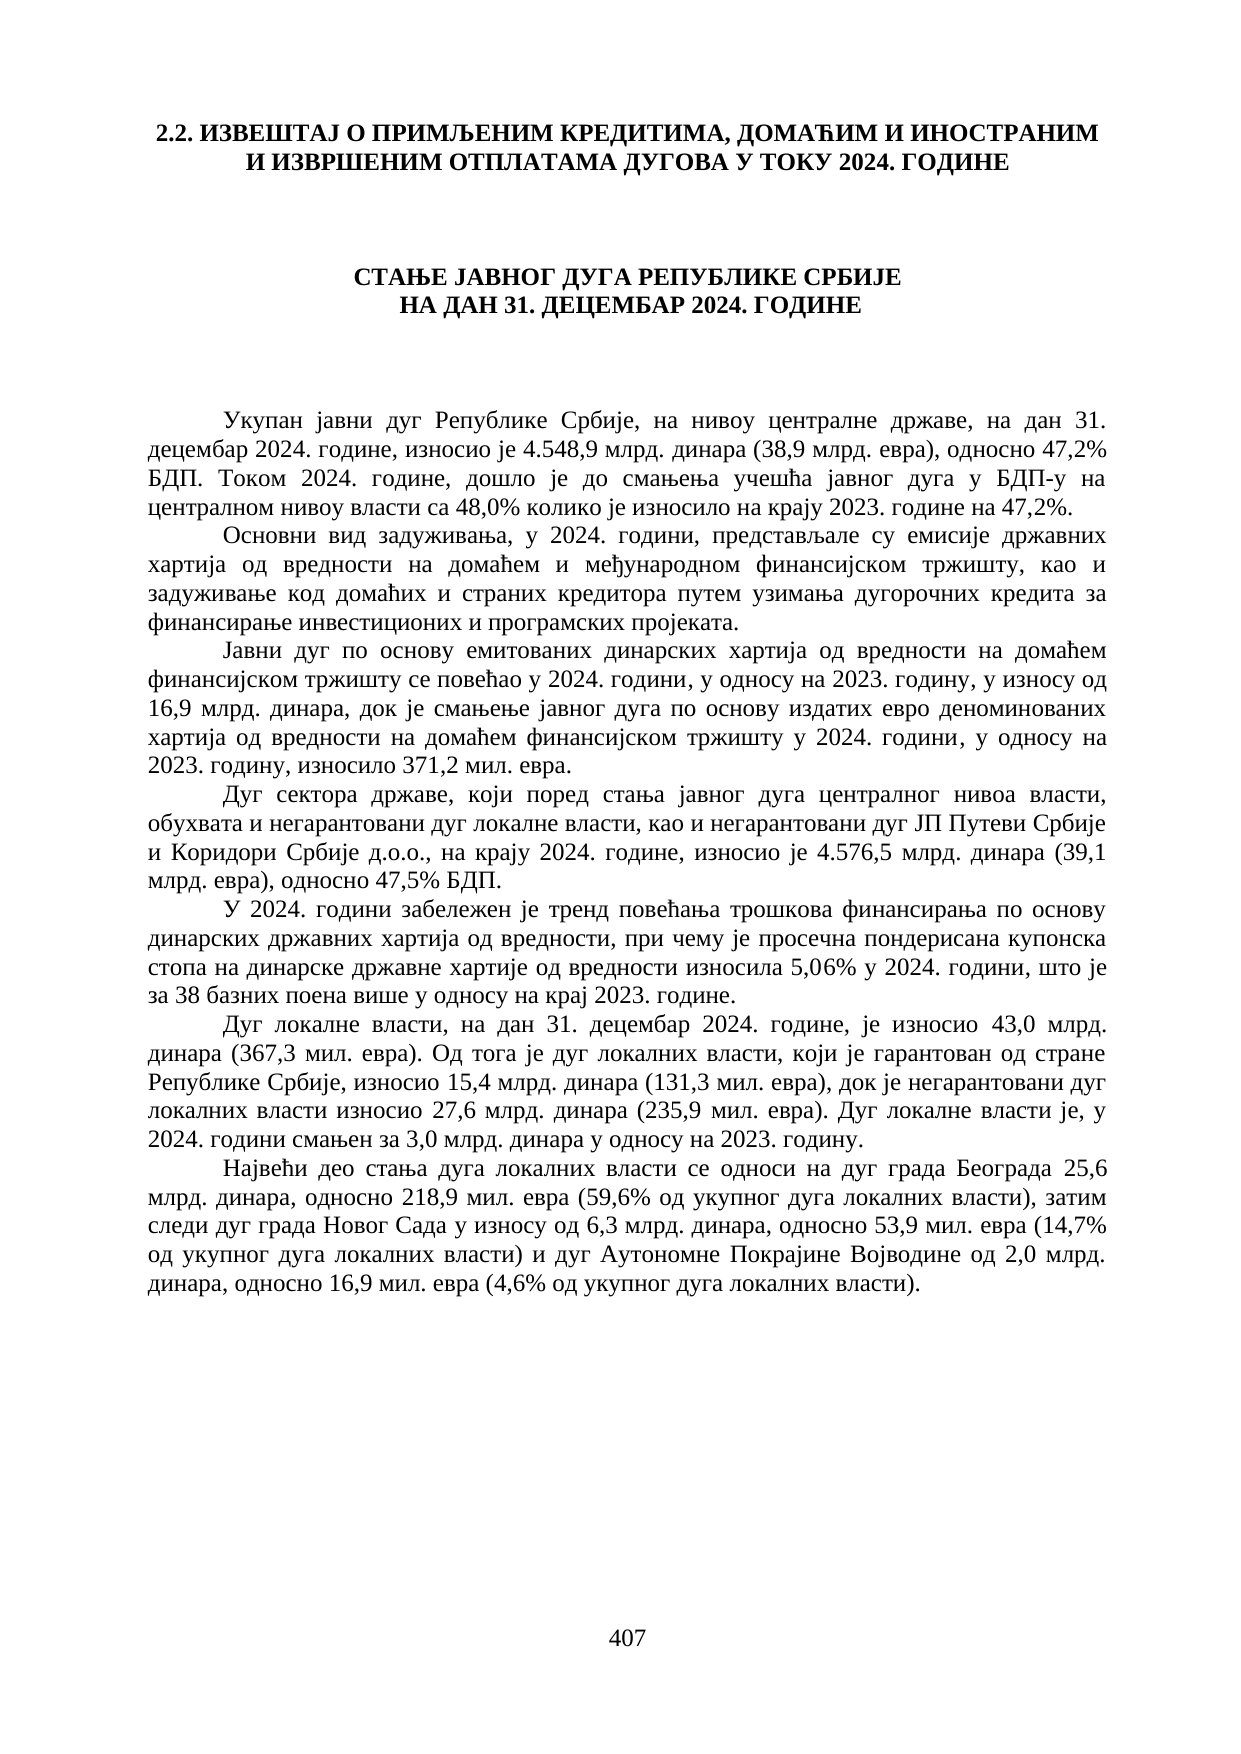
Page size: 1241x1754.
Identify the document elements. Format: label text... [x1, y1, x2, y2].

text Укупан јавни дуг Републике Србије, на нивоу централне државе, на дан 31. децембар 2024. године, износио је 4.548,9 млрд. динара (38,9 млрд. евра), односно 47,2% БДП. Током 2024. године, дошло је до смањења учешћа јавног дуга у БДП-у на централном нивоу власти са 48,0% колико је износило на крају 2023. године на 47,2%. [148, 406, 1107, 521]
text Јавни дуг по основу емитованих динарских хартија од вредности на домаћем финансијском тржишту се повећао у 2024. години, у односу на 2023. годину, у износу од 16,9 млрд. динара, док је смањење јавног дуга по основу издатих евро деноминованих хартија од вредности на домаћем финансијском тржишту у 2024. години, у односу на 2023. годину, износило 371,2 мил. евра. [148, 636, 1107, 779]
text Дуг локалне власти, на дан 31. децембар 2024. године, је износио 43,0 млрд. динара (367,3 мил. евра). Од тога је дуг локалних власти, који је гарантован од стране Републике Србије, износио 15,4 млрд. динара (131,3 мил. евра), док је негарантовани дуг локалних власти износио 27,6 млрд. динара (235,9 мил. евра). Дуг локалне власти је, у 2024. години смањен за 3,0 млрд. динара у односу на 2023. годину. [148, 1009, 1107, 1153]
text Основни вид задуживања, у 2024. години, представљале су емисије државних хартија од вредности на домаћем и међународном финансијском тржишту, као и задуживање код домаћих и страних кредитора путем узимања дугорочних кредита за финансирање инвестиционих и програмских пројеката. [148, 521, 1107, 636]
text Највећи део стања дуга локалних власти се односи на дуг града Београда 25,6 млрд. динара, односно 218,9 мил. евра (59,6% од укупног дуга локалних власти), затим следи дуг града Новог Сада у износу од 6,3 млрд. динара, односно 53,9 мил. евра (14,7% од укупног дуга локалних власти) и дуг Аутономне Покрајине Војводине од 2,0 млрд. динара, односно 16,9 мил. евра (4,6% од укупног дуга локалних власти). [148, 1153, 1107, 1297]
text 2.2. ИЗВЕШТАЈ О ПРИМЉЕНИМ КРЕДИТИМА, ДОМАЋИМ И ИНОСТРАНИМ И ИЗВРШЕНИМ ОТПЛАТАМА ДУГОВА У ТОКУ 2024. ГОДИНЕ [148, 118, 1107, 176]
text СТАЊE ЈАВНОГ ДУГА РЕПУБЛИКЕ СРБИЈЕ [148, 262, 1107, 291]
text Дуг сектора државе, који поред стања јавног дуга централног нивоа власти, обухвата и негарантовани дуг локалне власти, као и негарантовани дуг ЈП Путеви Србије и Коридори Србије д.о.о., на крају 2024. године, износио је 4.576,5 млрд. динара (39,1 млрд. евра), односно 47,5% БДП. [148, 779, 1107, 894]
text У 2024. години забележен је тренд повећања трошкова финансирања по основу динарских државних хартија од вредности, при чему је просечна пондерисана купонска стопа на динарске државне хартије од вредности износила 5,06% у 2024. години, што је за 38 базних поена више у односу на крај 2023. године. [148, 894, 1107, 1009]
text НА ДАН 31. ДЕЦЕМБАР 2024. ГОДИНЕ [148, 291, 1107, 319]
